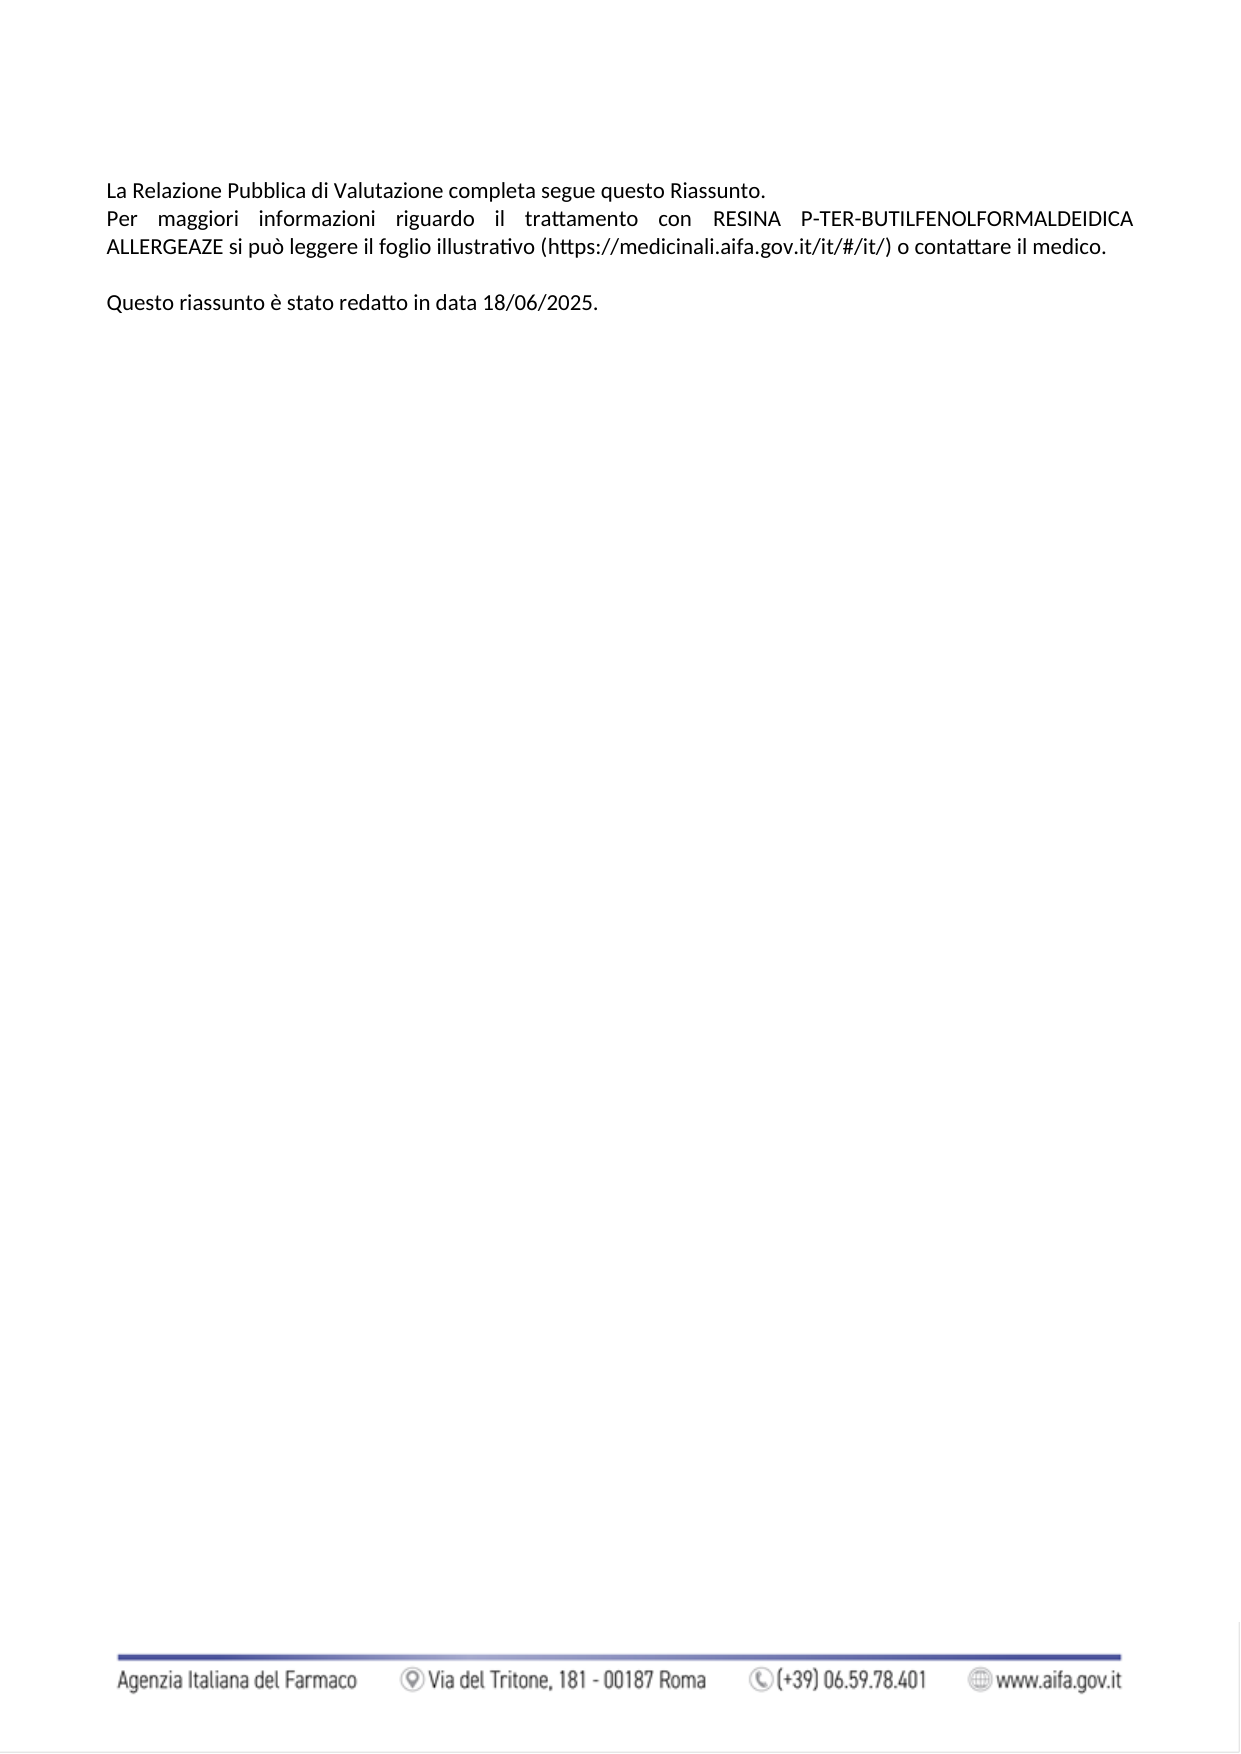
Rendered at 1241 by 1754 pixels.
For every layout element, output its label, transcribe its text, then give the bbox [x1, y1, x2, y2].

text Questo riassunto è stato redatto in data 18/06/2025. [106, 288, 1134, 316]
text Per maggiori informazioni riguardo il trattamento con RESINA P-TER-BUTILFENOLFORMALDEIDICA ALLERGEAZE si può leggere il foglio illustrativo (https://medicinali.aifa.gov.it/it/#/it/) o contattare il medico. [106, 204, 1134, 260]
text La Relazione Pubblica di Valutazione completa segue questo Riassunto. [106, 176, 1134, 204]
picture [0, 1622, 1241, 1754]
